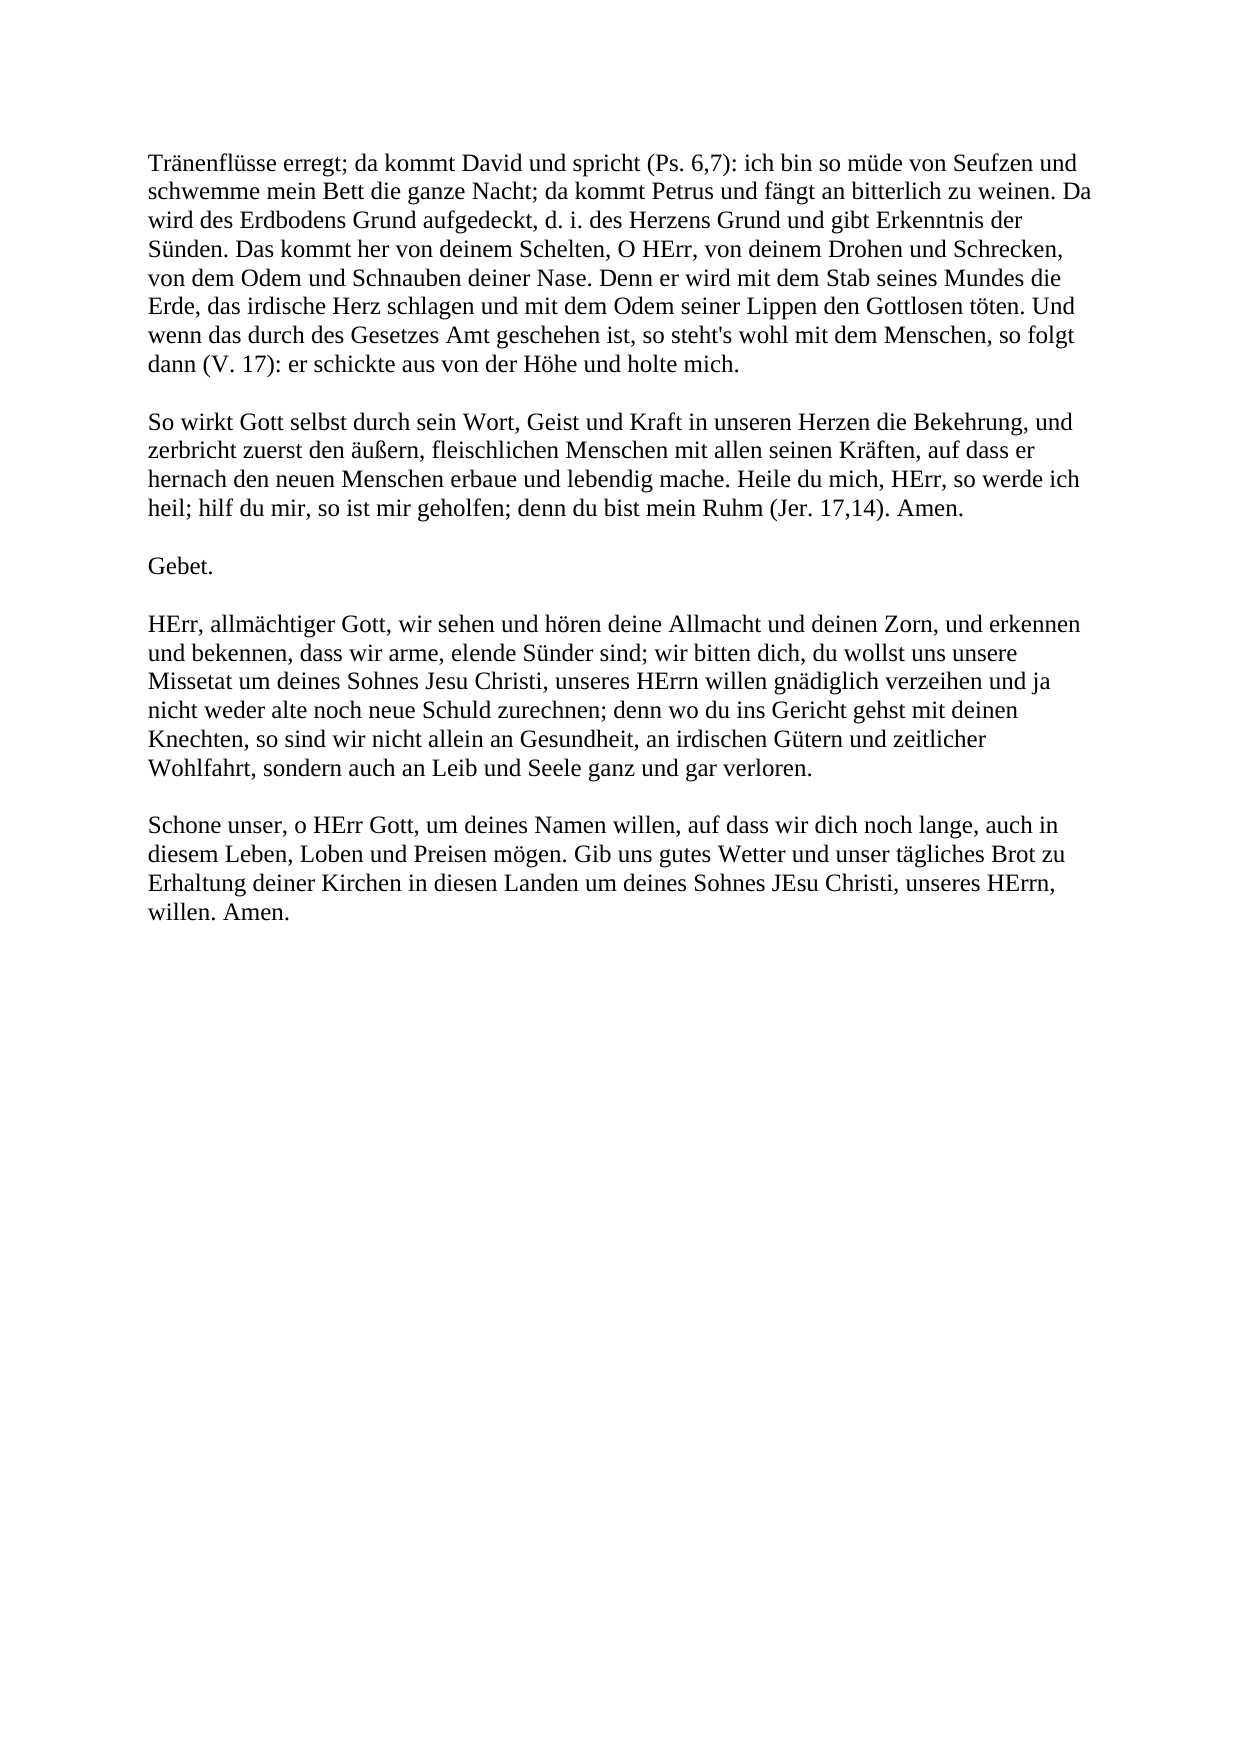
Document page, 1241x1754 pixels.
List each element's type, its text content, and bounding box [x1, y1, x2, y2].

text Schone unser, o HErr Gott, um deines Namen willen, auf dass wir dich noch lange, auch in diesem Leben, Loben und Preisen mögen. Gib uns gutes Wetter und unser tägliches Brot zu Erhaltung deiner Kirchen in diesen Landen um deines Sohnes JEsu Christi, unseres HErrn, willen. Amen. [148, 811, 1093, 926]
text Gebet. [148, 551, 1093, 580]
text So wirkt Gott selbst durch sein Wort, Geist und Kraft in unseren Herzen die Bekehrung, und zerbricht zuerst den äußern, fleischlichen Menschen mit allen seinen Kräften, auf dass er hernach den neuen Menschen erbaue und lebendig mache. Heile du mich, HErr, so werde ich heil; hilf du mir, so ist mir geholfen; denn du bist mein Ruhm (Jer. 17,14). Amen. [148, 407, 1093, 522]
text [148, 148, 1093, 378]
text HErr, allmächtiger Gott, wir sehen und hören deine Allmacht und deinen Zorn, und erkennen und bekennen, dass wir arme, elende Sünder sind; wir bitten dich, du wollst uns unsere Missetat um deines Sohnes Jesu Christi, unseres HErrn willen gnädiglich verzeihen und ja nicht weder alte noch neue Schuld zurechnen; denn wo du ins Gericht gehst mit deinen Knechten, so sind wir nicht allein an Gesundheit, an irdischen Gütern und zeitlicher Wohlfahrt, sondern auch an Leib und Seele ganz und gar verloren. [148, 609, 1093, 781]
